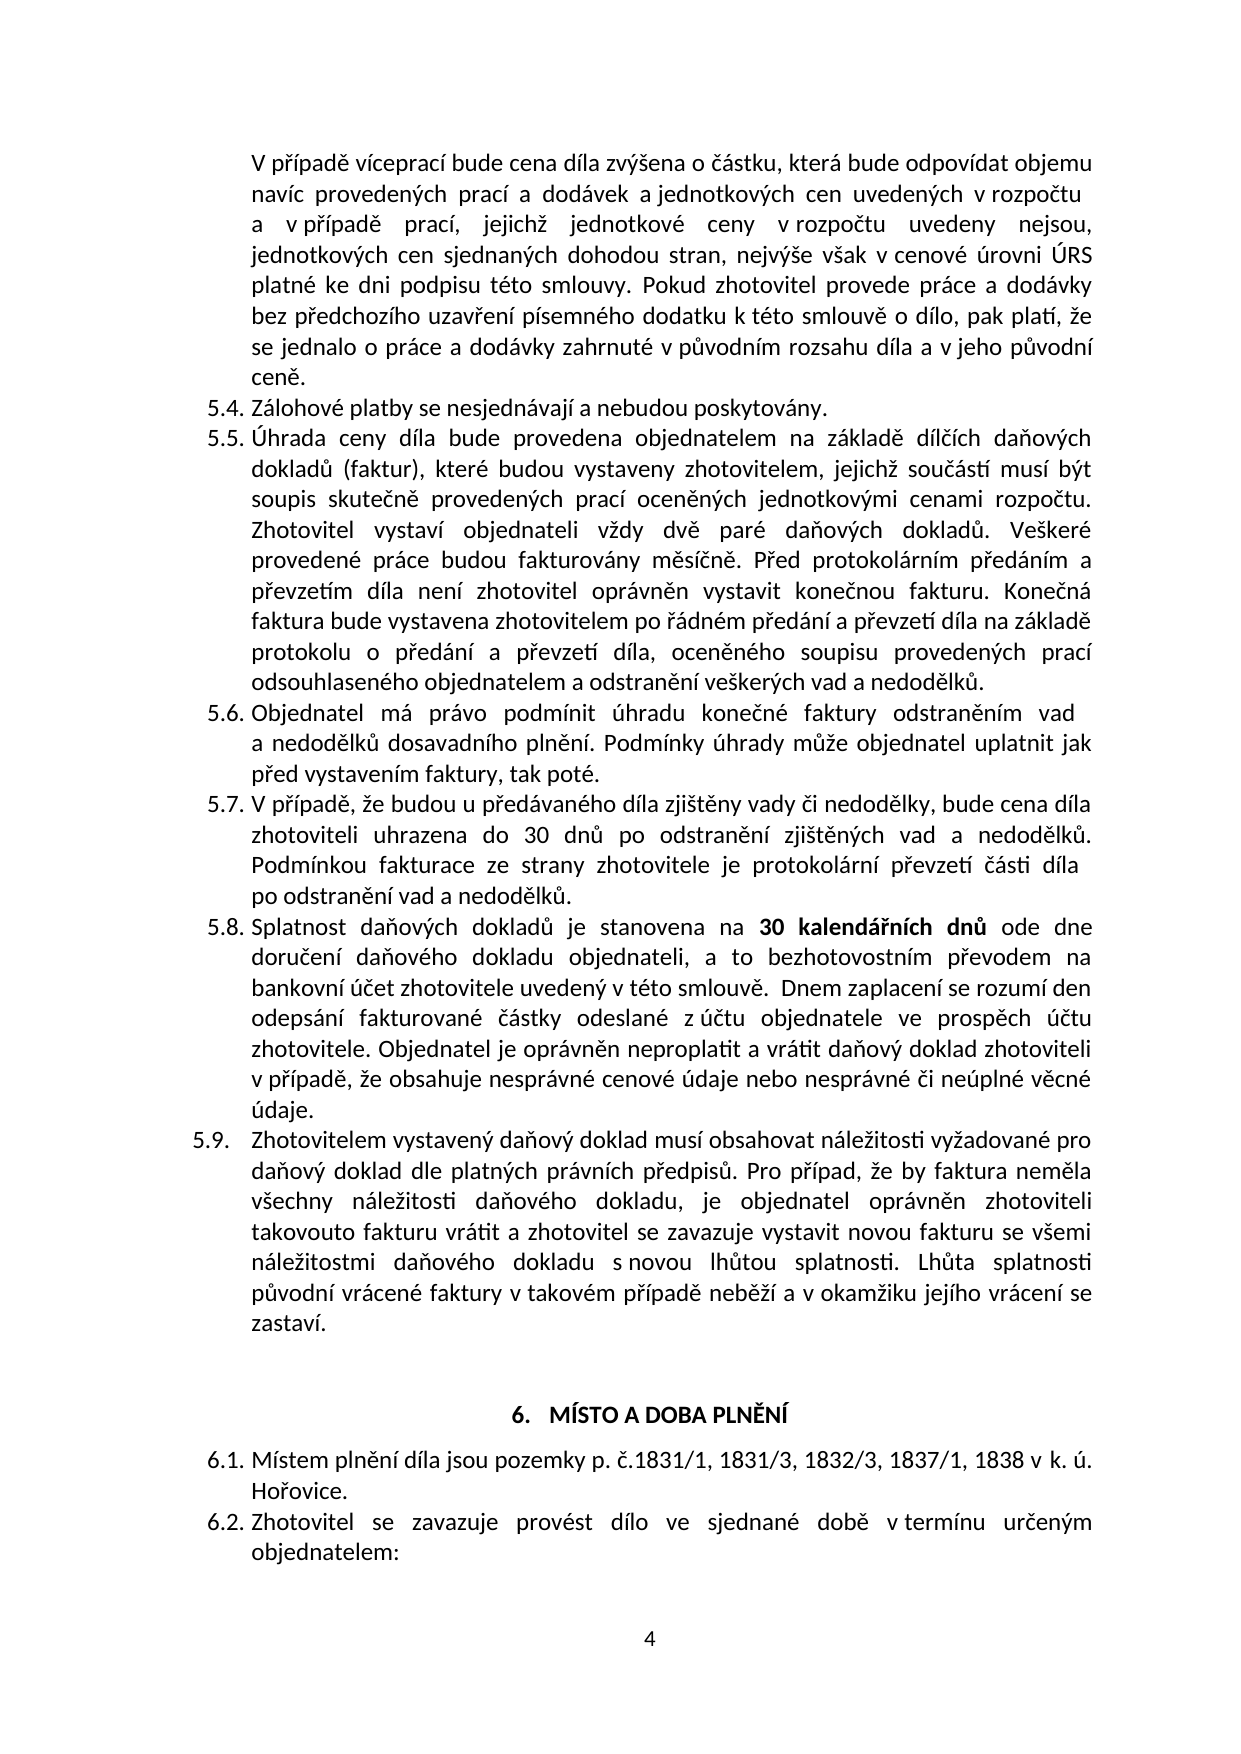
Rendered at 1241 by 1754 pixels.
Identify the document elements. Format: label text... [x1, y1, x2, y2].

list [207, 148, 1093, 392]
list Objednatel má právo podmínit úhradu konečné faktury odstraněním vad a nedodělků dosavadního plnění. Podmínky úhrady může objednatel uplatnit jak před vystavením faktury, tak poté. [207, 697, 1093, 788]
list MÍSTO A DOBA PLNĚNÍ [207, 1399, 1093, 1429]
list Splatnost daňových dokladů je stanovena na 30 kalendářních dnů ode dne doručení daňového dokladu objednateli, a to bezhotovostním převodem na bankovní účet zhotovitele uvedený v této smlouvě. Dnem zaplacení se rozumí den odepsání fakturované částky odeslané z účtu objednatele ve prospěch účtu zhotovitele. Objednatel je oprávněn neproplatit a vrátit daňový doklad zhotoviteli v případě, že obsahuje nesprávné cenové údaje nebo nesprávné či neúplné věcné údaje. [207, 911, 1093, 1124]
list Zhotovitel se zavazuje provést dílo ve sjednané době v termínu určeným objednatelem: [207, 1506, 1093, 1567]
list V případě, že budou u předávaného díla zjištěny vady či nedodělky, bude cena díla zhotoviteli uhrazena do 30 dnů po odstranění zjištěných vad a nedodělků. Podmínkou fakturace ze strany zhotovitele je protokolární převzetí části díla po odstranění vad a nedodělků. [207, 788, 1093, 911]
list Zálohové platby se nesjednávají a nebudou poskytovány. [207, 392, 1093, 422]
list Úhrada ceny díla bude provedena objednatelem na základě dílčích daňových dokladů (faktur), které budou vystaveny zhotovitelem, jejichž součástí musí být soupis skutečně provedených prací oceněných jednotkovými cenami rozpočtu. Zhotovitel vystaví objednateli vždy dvě paré daňových dokladů. Veškeré provedené práce budou fakturovány měsíčně. Před protokolárním předáním a převzetím díla není zhotovitel oprávněn vystavit konečnou fakturu. Konečná faktura bude vystavena zhotovitelem po řádném předání a převzetí díla na základě protokolu o předání a převzetí díla, oceněného soupisu provedených prací odsouhlaseného objednatelem a odstranění veškerých vad a nedodělků. [207, 422, 1093, 697]
list Zhotovitelem vystavený daňový doklad musí obsahovat náležitosti vyžadované pro daňový doklad dle platných právních předpisů. Pro případ, že by faktura neměla všechny náležitosti daňového dokladu, je objednatel oprávněn zhotoviteli takovouto fakturu vrátit a zhotovitel se zavazuje vystavit novou fakturu se všemi náležitostmi daňového dokladu s novou lhůtou splatnosti. Lhůta splatnosti původní vrácené faktury v takovém případě neběží a v okamžiku jejího vrácení se zastaví. [192, 1124, 1093, 1338]
list Místem plnění díla jsou pozemky p. č.1831/1, 1831/3, 1832/3, 1837/1, 1838 v k. ú. Hořovice. [207, 1445, 1093, 1506]
